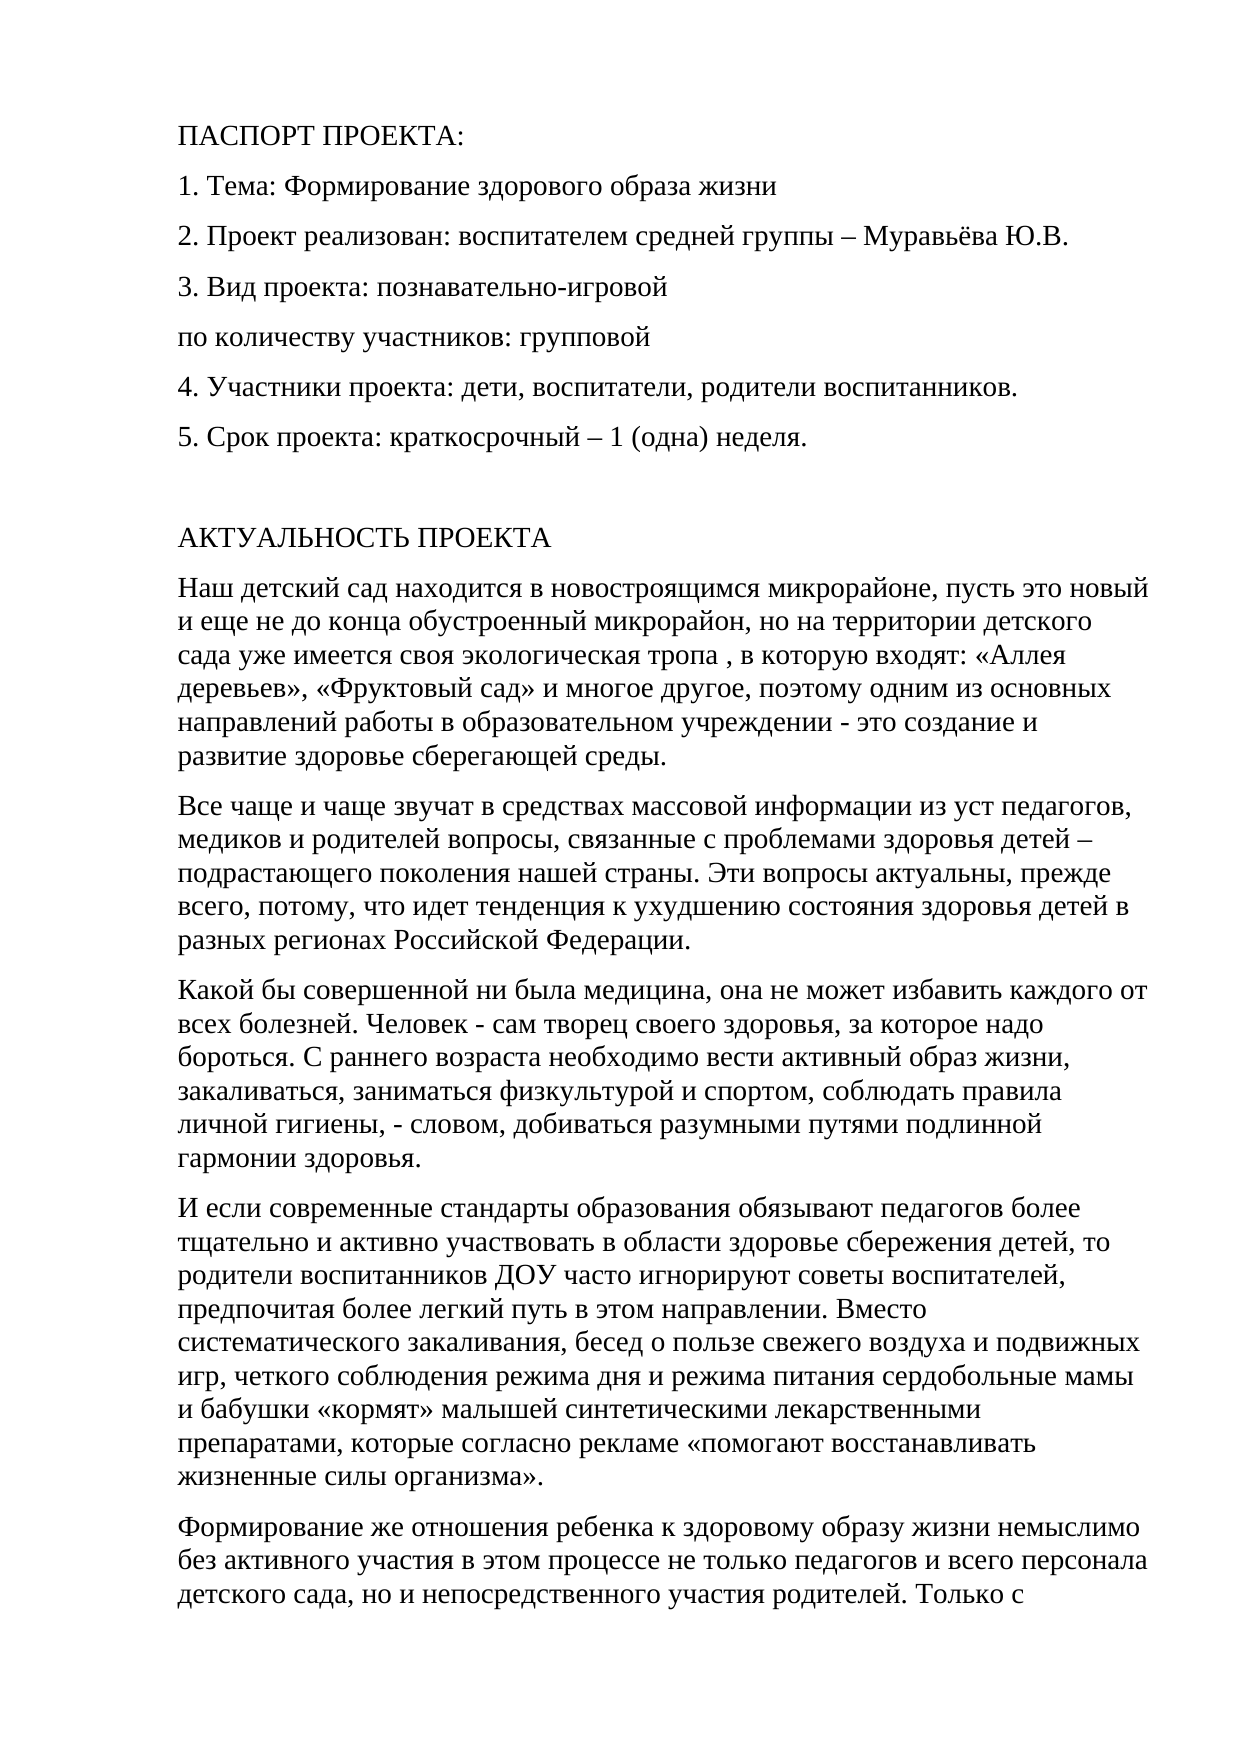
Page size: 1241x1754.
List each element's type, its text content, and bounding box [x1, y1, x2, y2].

text 2. Проект реализован: воспитателем средней группы – Муравьёва Ю.В. [177, 218, 1152, 252]
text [177, 1509, 1152, 1609]
text ПАСПОРТ ПРОЕКТА: [177, 118, 1152, 152]
text АКТУАЛЬНОСТЬ ПРОЕКТА [177, 520, 1152, 553]
text 4. Участники проекта: дети, воспитатели, родители воспитанников. [177, 369, 1152, 403]
text Какой бы совершенной ни была медицина, она не может избавить каждого от всех болезней. Человек - сам творец своего здоровья, за которое надо бороться. С раннего возраста необходимо вести активный образ жизни, закаливаться, заниматься физкультурой и спортом, соблюдать правила личной гигиены, - словом, добиваться разумными путями подлинной гармонии здоровья. [177, 972, 1152, 1173]
text Наш детский сад находится в новостроящимся микрорайоне, пусть это новый и еще не до конца обустроенный микрорайон, но на территории детского сада уже имеется своя экологическая тропа , в которую входят: «Аллея деревьев», «Фруктовый сад» и многое другое, поэтому одним из основных направлений работы в образовательном учреждении - это создание и развитие здоровье сберегающей среды. [177, 570, 1152, 771]
text 1. Тема: Формирование здорового образа жизни [177, 168, 1152, 202]
text по количеству участников: групповой [177, 319, 1152, 352]
text 5. Срок проекта: краткосрочный – 1 (одна) неделя. [177, 419, 1152, 453]
text И если современные стандарты образования обязывают педагогов более тщательно и активно участвовать в области здоровье сбережения детей, то родители воспитанников ДОУ часто игнорируют советы воспитателей, предпочитая более легкий путь в этом направлении. Вместо систематического закаливания, бесед о пользе свежего воздуха и подвижных игр, четкого соблюдения режима дня и режима питания сердобольные мамы и бабушки «кормят» малышей синтетическими лекарственными препаратами, которые согласно рекламе «помогают восстанавливать жизненные силы организма». [177, 1190, 1152, 1492]
text 3. Вид проекта: познавательно-игровой [177, 269, 1152, 302]
text Все чаще и чаще звучат в средствах массовой информации из уст педагогов, медиков и родителей вопросы, связанные с проблемами здоровья детей – подрастающего поколения нашей страны. Эти вопросы актуальны, прежде всего, потому, что идет тенденция к ухудшению состояния здоровья детей в разных регионах Российской Федерации. [177, 788, 1152, 956]
